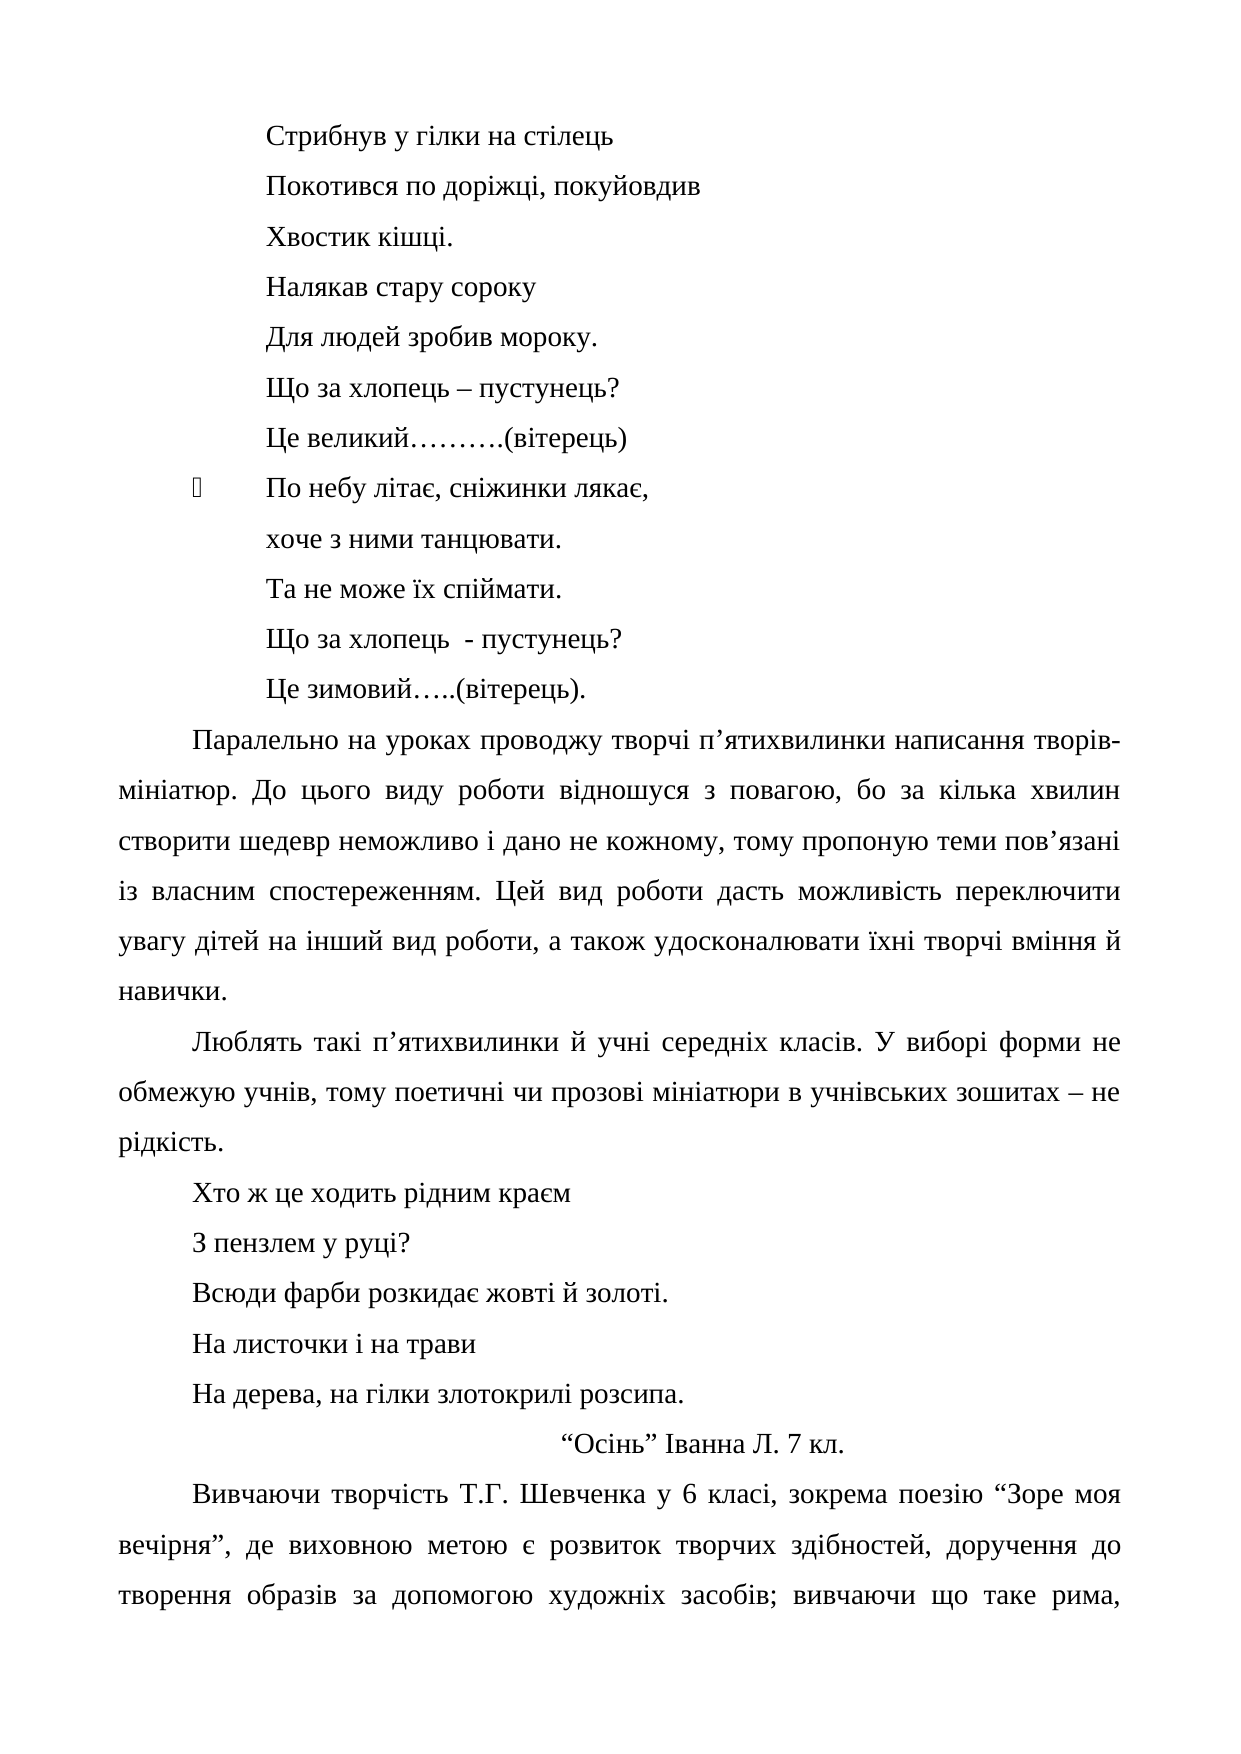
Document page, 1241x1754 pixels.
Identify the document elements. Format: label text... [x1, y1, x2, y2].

text Та не може їх спіймати. [192, 571, 1122, 604]
text По небу літає, сніжинки лякає, [118, 470, 1122, 504]
text З пензлем у руці? [118, 1225, 1122, 1259]
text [118, 1477, 1122, 1611]
text Покотився по доріжці, покуйовдив [192, 168, 1122, 202]
text Що за хлопець – пустунець? [192, 370, 1122, 403]
text Всюди фарби розкидає жовті й золоті. [118, 1275, 1122, 1309]
text Що за хлопець - пустунець? [192, 621, 1122, 655]
text Налякав стару сороку [192, 269, 1122, 303]
text Паралельно на уроках проводжу творчі п’ятихвилинки написання творів-мініатюр. До цього виду роботи відношуся з повагою, бо за кілька хвилин створити шедевр неможливо і дано не кожному, тому пропоную теми пов’язані із власним спостереженням. Цей вид роботи дасть можливість переключити увагу дітей на інший вид роботи, а також удосконалювати їхні творчі вміння й навички. [118, 722, 1122, 1007]
text Хто ж це ходить рідним краєм [118, 1175, 1122, 1208]
text Стрибнув у гілки на стілець [192, 118, 1122, 152]
text хоче з ними танцювати. [192, 521, 1122, 554]
text Хвостик кішці. [192, 219, 1122, 252]
text Це зимовий…..(вітерець). [192, 672, 1122, 705]
text “Осінь” Іванна Л. 7 кл. [487, 1426, 1122, 1460]
text Це великий……….(вітерець) [192, 420, 1122, 453]
text На дерева, на гілки злотокрилі розсипа. [118, 1376, 1122, 1409]
text Люблять такі п’ятихвилинки й учні середніх класів. У виборі форми не обмежую учнів, тому поетичні чи прозові мініатюри в учнівських зошитах – не рідкість. [118, 1024, 1122, 1158]
text Для людей зробив мороку. [192, 319, 1122, 353]
text На листочки і на трави [118, 1326, 1122, 1359]
